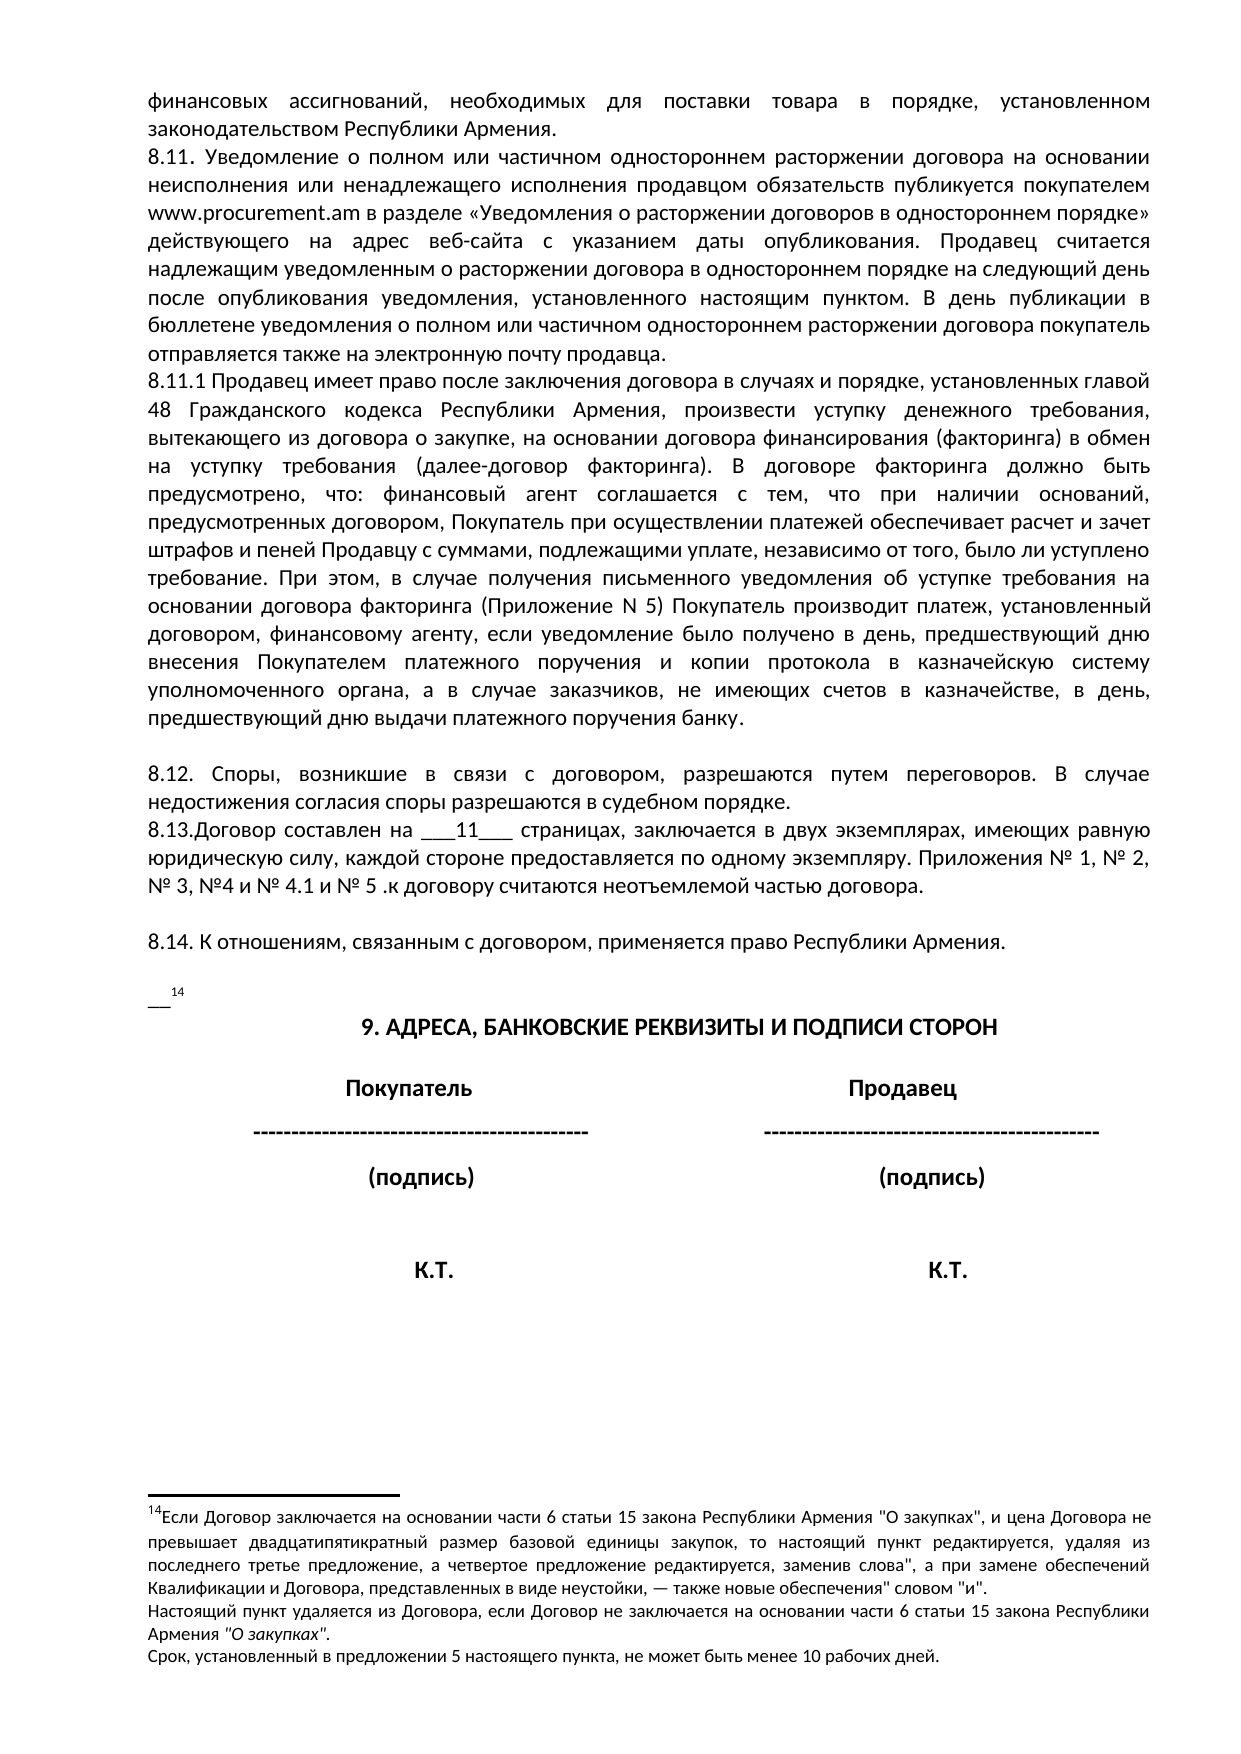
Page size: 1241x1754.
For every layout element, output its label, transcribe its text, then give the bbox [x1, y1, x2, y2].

table_cell -------------------------------------------- (подпись) [647, 1116, 1158, 1223]
text 9. АДРЕСА, БАНКОВСКИЕ РЕКВИЗИТЫ И ПОДПИСИ СТОРОН [148, 1011, 1152, 1042]
table_header Продавец [647, 1072, 1158, 1116]
text __ [148, 983, 1152, 1011]
text 8.13.Договор составлен на ___11___ страницах, заключается в двух экземплярах, имеющих равную юридическую силу, каждой стороне предоставляется по одному экземпляру. Приложения № 1, № 2, № 3, №4 и № 4.1 и № 5 .к договору считаются неотъемлемой частью договора. [148, 815, 1152, 899]
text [148, 86, 1152, 142]
text 8.14. К отношениям, связанным с договором, применяется право Республики Армения. [148, 927, 1152, 955]
table_header К.Т. [148, 1254, 662, 1299]
table_header К.Т. [662, 1254, 1176, 1299]
table_cell -------------------------------------------- (подпись) [136, 1116, 647, 1223]
table_header Покупатель [136, 1072, 647, 1116]
text 8.11․ Уведомление о полном или частичном одностороннем расторжении договора на основании неисполнения или ненадлежащего исполнения продавцом обязательств публикуется покупателем www.procurement.am в разделе «Уведомления о расторжении договоров в одностороннем порядке» действующего на адрес веб-сайта с указанием даты опубликования. Продавец считается надлежащим уведомленным о расторжении договора в одностороннем порядке на следующий день после опубликования уведомления, установленного настоящим пунктом. В день публикации в бюллетене уведомления о полном или частичном одностороннем расторжении договора покупатель отправляется также на электронную почту продавца. [148, 142, 1152, 367]
text 8.11.1 Продавец имеет право после заключения договора в случаях и порядке, установленных главой 48 Гражданского кодекса Республики Армения, произвести уступку денежного требования, вытекающего из договора о закупке, на основании договора финансирования (факторинга) в обмен на уступку требования (далее-договор факторинга). В договоре факторинга должно быть предусмотрено, что: финансовый агент соглашается с тем, что при наличии оснований, предусмотренных договором, Покупатель при осуществлении платежей обеспечивает расчет и зачет штрафов и пеней Продавцу с суммами, подлежащими уплате, независимо от того, было ли уступлено требование. При этом, в случае получения письменного уведомления об уступке требования на основании договора факторинга (Приложение N 5) Покупатель производит платеж, установленный договором, финансовому агенту, если уведомление было получено в день, предшествующий дню внесения Покупателем платежного поручения и копии протокола в казначейскую систему уполномоченного органа, а в случае заказчиков, не имеющих счетов в казначействе, в день, предшествующий дню выдачи платежного поручения банку. [148, 367, 1152, 731]
text 8.12. Споры, возникшие в связи с договором, разрешаются путем переговоров. В случае недостижения согласия споры разрешаются в судебном порядке. [148, 759, 1152, 815]
